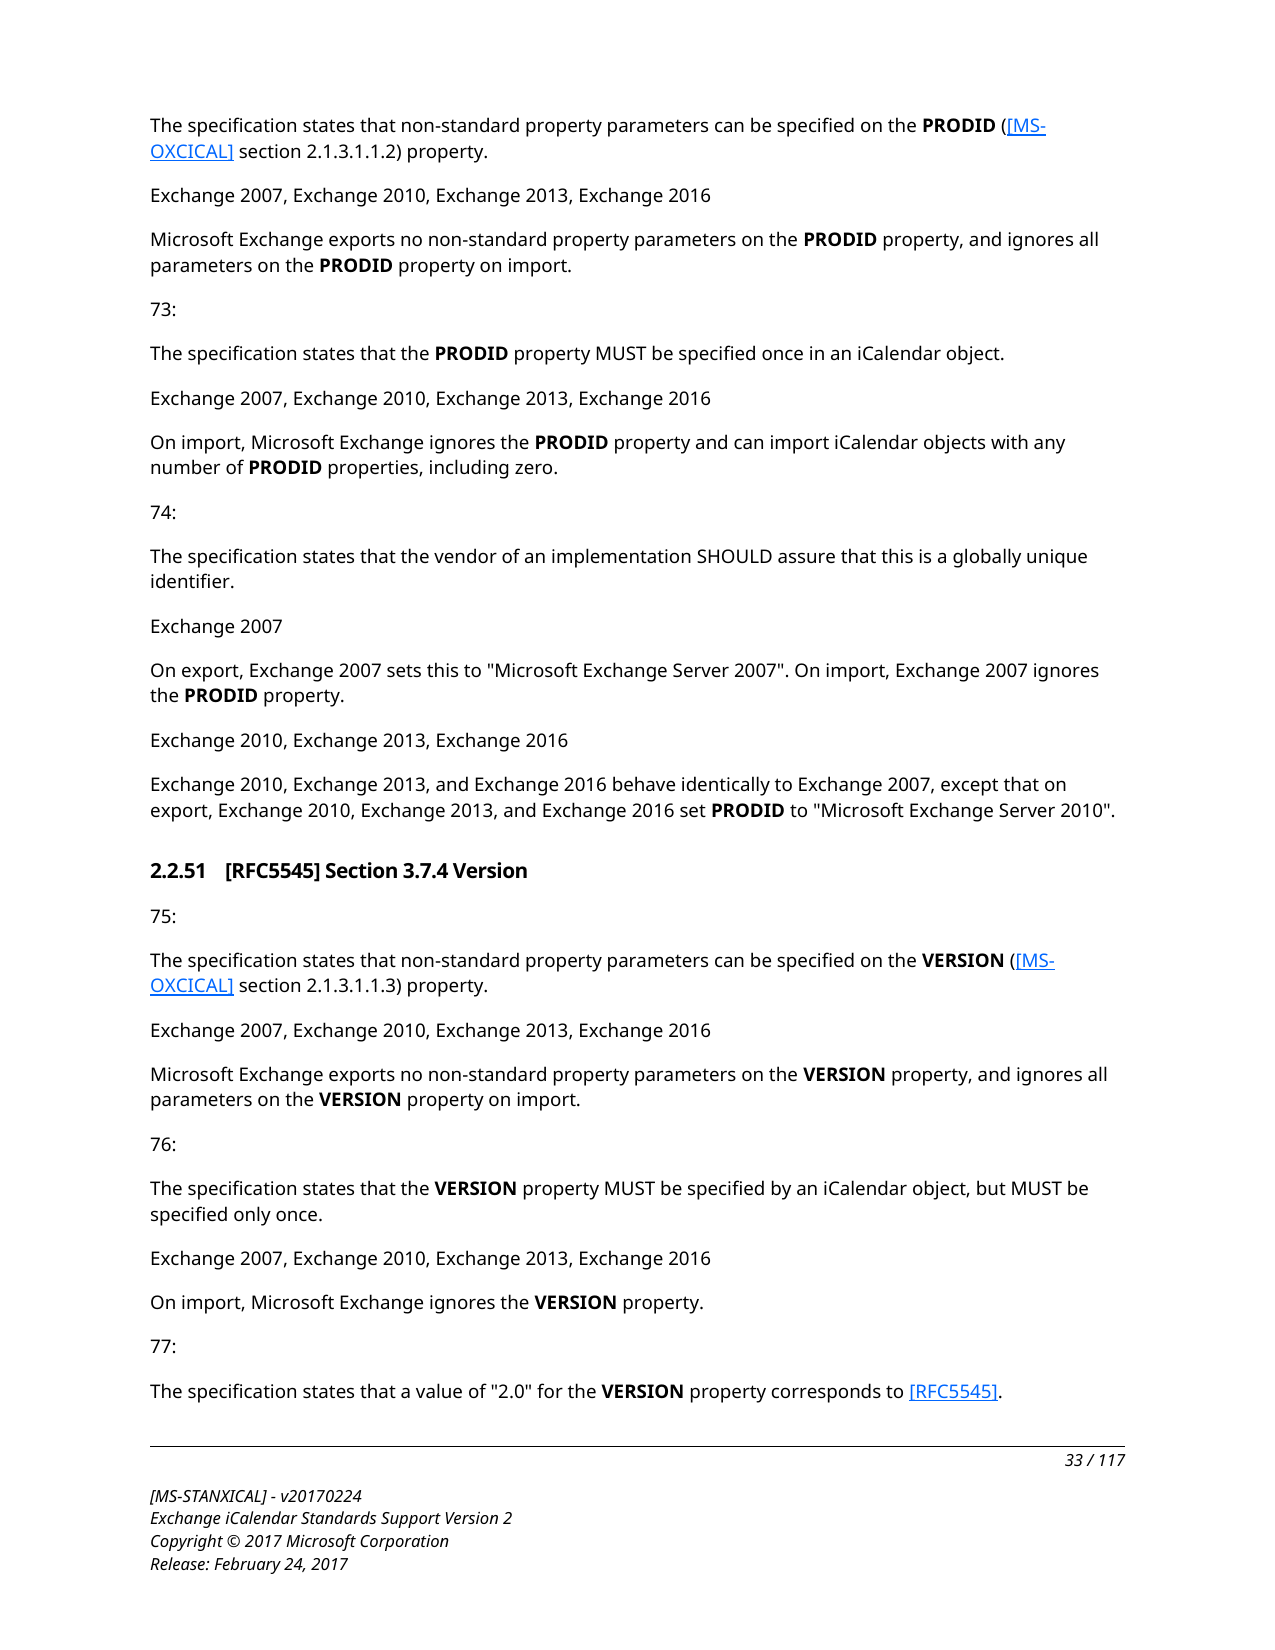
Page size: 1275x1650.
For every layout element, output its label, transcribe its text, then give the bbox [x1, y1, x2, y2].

text On import, Microsoft Exchange ignores the VERSION property. [150, 1289, 1125, 1315]
text The specification states that non-standard property parameters can be specified on the VERSION ([MS-OXCICAL] section 2.1.3.1.1.3) property. [150, 947, 1125, 998]
text V0074: [150, 499, 1125, 524]
text V0076: [150, 1131, 1125, 1157]
text Exchange 2010, Exchange 2013, and Exchange 2016 behave identically to Exchange 2007, except that on export, Exchange 2010, Exchange 2013, and Exchange 2016 set PRODID to "Microsoft Exchange Server 2010". [150, 771, 1125, 822]
text V0077: [150, 1334, 1125, 1359]
text V0073: [150, 296, 1125, 322]
text V0075: [150, 903, 1125, 928]
text The specification states that the vendor of an implementation SHOULD assure that this is a globally unique identifier. [150, 543, 1125, 594]
text On import, Microsoft Exchange ignores the PRODID property and can import iCalendar objects with any number of PRODID properties, including zero. [150, 429, 1125, 480]
text Exchange 2007 [150, 613, 1125, 638]
text Microsoft Exchange exports no non-standard property parameters on the VERSION property, and ignores all parameters on the VERSION property on import. [150, 1061, 1125, 1112]
text On export, Exchange 2007 sets this to "Microsoft Exchange Server 2007". On import, Exchange 2007 ignores the PRODID property. [150, 657, 1125, 708]
text The specification states that the PRODID property MUST be specified once in an iCalendar object. [150, 341, 1125, 366]
text Exchange 2007, Exchange 2010, Exchange 2013, Exchange 2016 [150, 182, 1125, 208]
text Exchange 2007, Exchange 2010, Exchange 2013, Exchange 2016 [150, 385, 1125, 410]
text Exchange 2007, Exchange 2010, Exchange 2013, Exchange 2016 [150, 1017, 1125, 1042]
text The specification states that a value of "2.0" for the VERSION property corresponds to [RFC5545]. [150, 1378, 1125, 1403]
text Microsoft Exchange exports no non-standard property parameters on the PRODID property, and ignores all parameters on the PRODID property on import. [150, 227, 1125, 278]
subtitle [RFC5545] Section 3.7.4 Version [150, 856, 1125, 884]
text The specification states that non-standard property parameters can be specified on the PRODID ([MS-OXCICAL] section 2.1.3.1.1.2) property. [150, 112, 1125, 163]
text Exchange 2010, Exchange 2013, Exchange 2016 [150, 727, 1125, 753]
text The specification states that the VERSION property MUST be specified by an iCalendar object, but MUST be specified only once. [150, 1175, 1125, 1226]
text Exchange 2007, Exchange 2010, Exchange 2013, Exchange 2016 [150, 1245, 1125, 1271]
